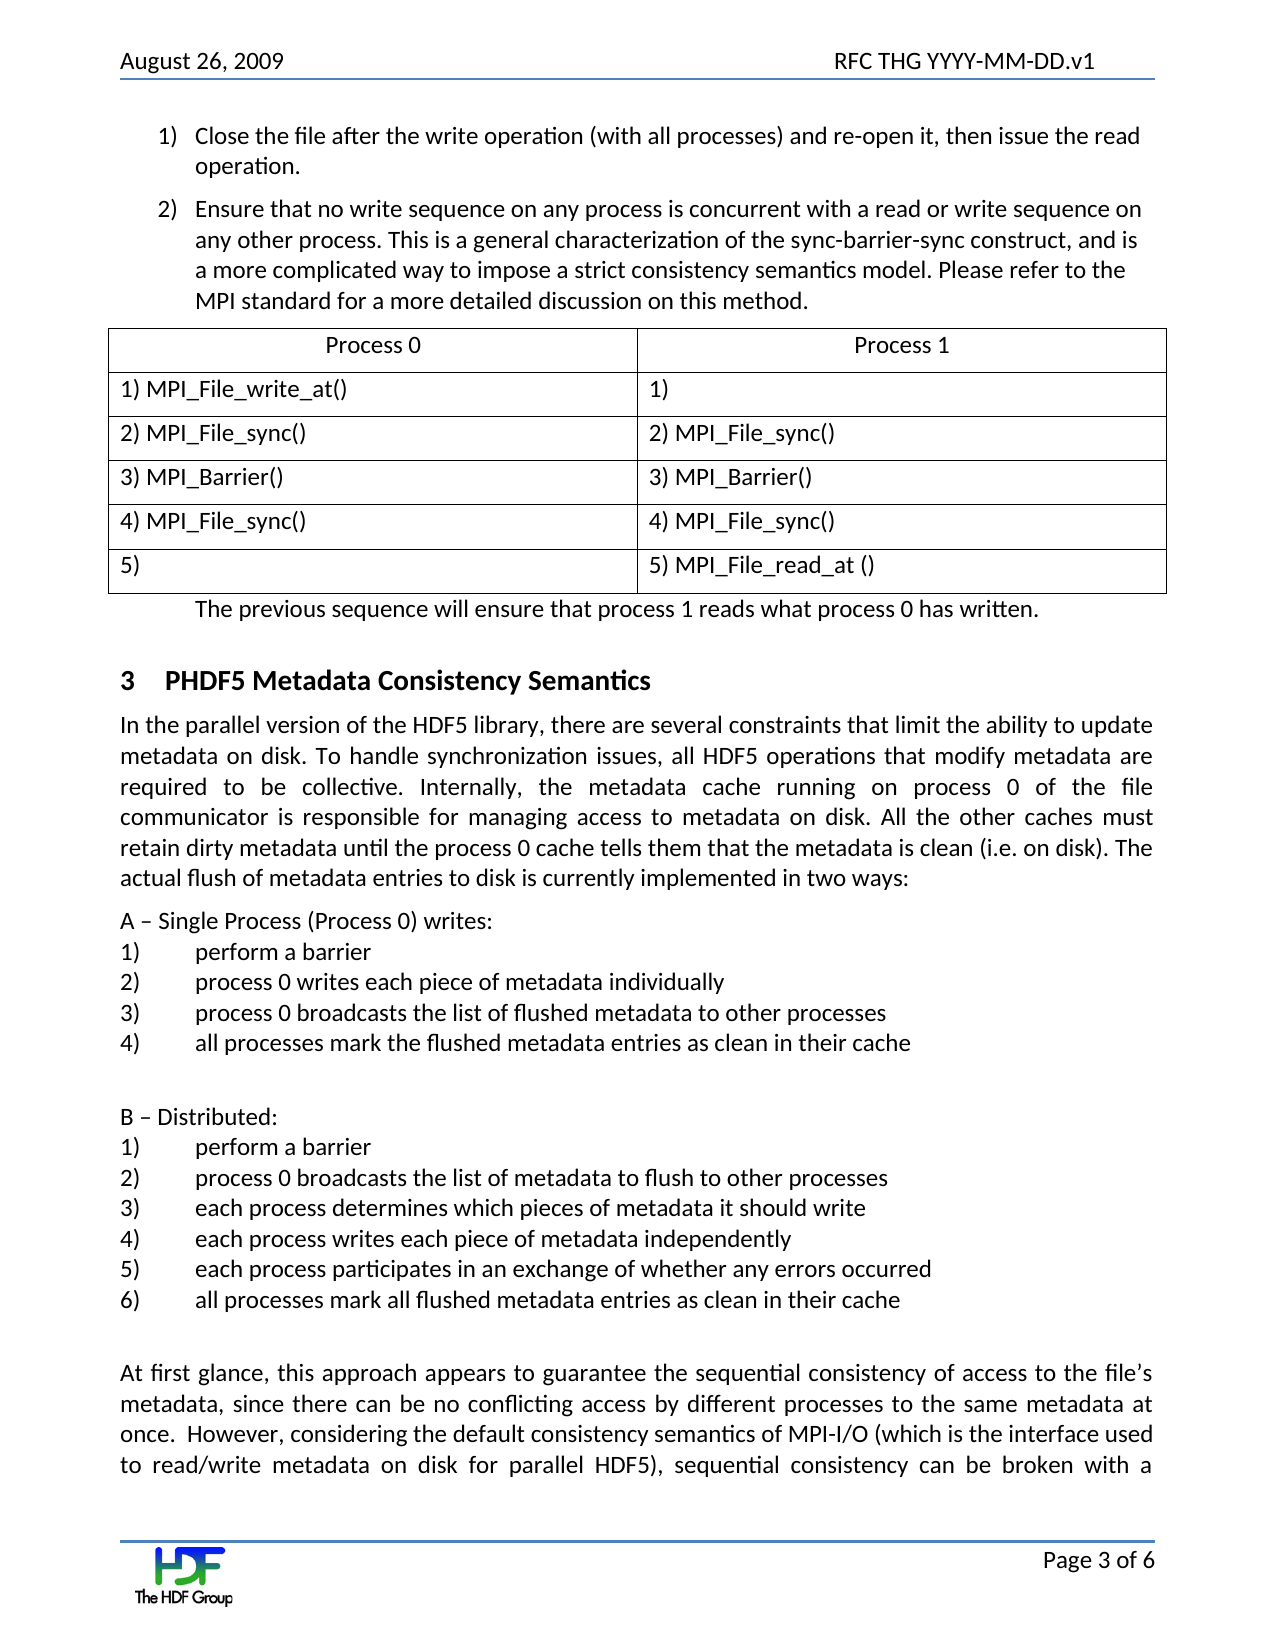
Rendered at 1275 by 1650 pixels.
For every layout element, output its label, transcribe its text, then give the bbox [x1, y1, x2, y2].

table_cell 5) MPI_File_read_at () [638, 550, 1166, 592]
text 2) process 0 broadcasts the list of metadata to flush to other processes [120, 1162, 1155, 1192]
table_cell 1) [638, 373, 1166, 416]
table_cell 3) MPI_Barrier() [638, 461, 1166, 504]
table_cell 1) MPI_File_write_at() [109, 373, 637, 416]
text 5) each process participates in an exchange of whether any errors occurred [120, 1253, 1155, 1284]
text 4) all processes mark the flushed metadata entries as clean in their cache [120, 1027, 1155, 1058]
text 3) process 0 broadcasts the list of flushed metadata to other processes [120, 997, 1155, 1027]
list Ensure that no write sequence on any process is concurrent with a read or write sequence on any other process. This is a general characterization of the sync-barrier-sync construct, and is a more complicated way to impose a strict consistency semantics model. Please refer to the MPI standard for a more detailed discussion on this method. [157, 193, 1155, 316]
table_header Process 1 [638, 329, 1166, 372]
text 2) process 0 writes each piece of metadata individually [120, 966, 1155, 997]
text B – Distributed: [120, 1101, 1155, 1131]
table_cell 4) MPI_File_sync() [109, 505, 637, 548]
text 1) perform a barrier [120, 1131, 1155, 1162]
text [120, 1358, 1155, 1480]
text 1) perform a barrier [120, 936, 1155, 966]
text 3) each process determines which pieces of metadata it should write [120, 1192, 1155, 1223]
table_cell 4) MPI_File_sync() [638, 505, 1166, 548]
table_cell 2) MPI_File_sync() [638, 417, 1166, 460]
subtitle PHDF5 Metadata Consistency Semantics [120, 662, 1155, 697]
text 4) each process writes each piece of metadata independently [120, 1223, 1155, 1253]
table_header Process 0 [109, 329, 637, 372]
list Close the file after the write operation (with all processes) and re-open it, then issue the read operation. [157, 120, 1155, 181]
text A – Single Process (Process 0) writes: [120, 905, 1155, 936]
table_cell 5) [109, 550, 637, 592]
text In the parallel version of the HDF5 library, there are several constraints that limit the ability to update metadata on disk. To handle synchronization issues, all HDF5 operations that modify metadata are required to be collective. Internally, the metadata cache running on process 0 of the file communicator is responsible for managing access to metadata on disk. All the other caches must retain dirty metadata until the process 0 cache tells them that the metadata is clean (i.e. on disk). The actual flush of metadata entries to disk is currently implemented in two ways: [120, 710, 1155, 893]
table_cell 2) MPI_File_sync() [109, 417, 637, 460]
picture [135, 1547, 233, 1607]
table_cell 3) MPI_Barrier() [109, 461, 637, 504]
list The previous sequence will ensure that process 1 reads what process 0 has written. [195, 594, 1155, 624]
text 6) all processes mark all flushed metadata entries as clean in their cache [120, 1284, 1155, 1314]
